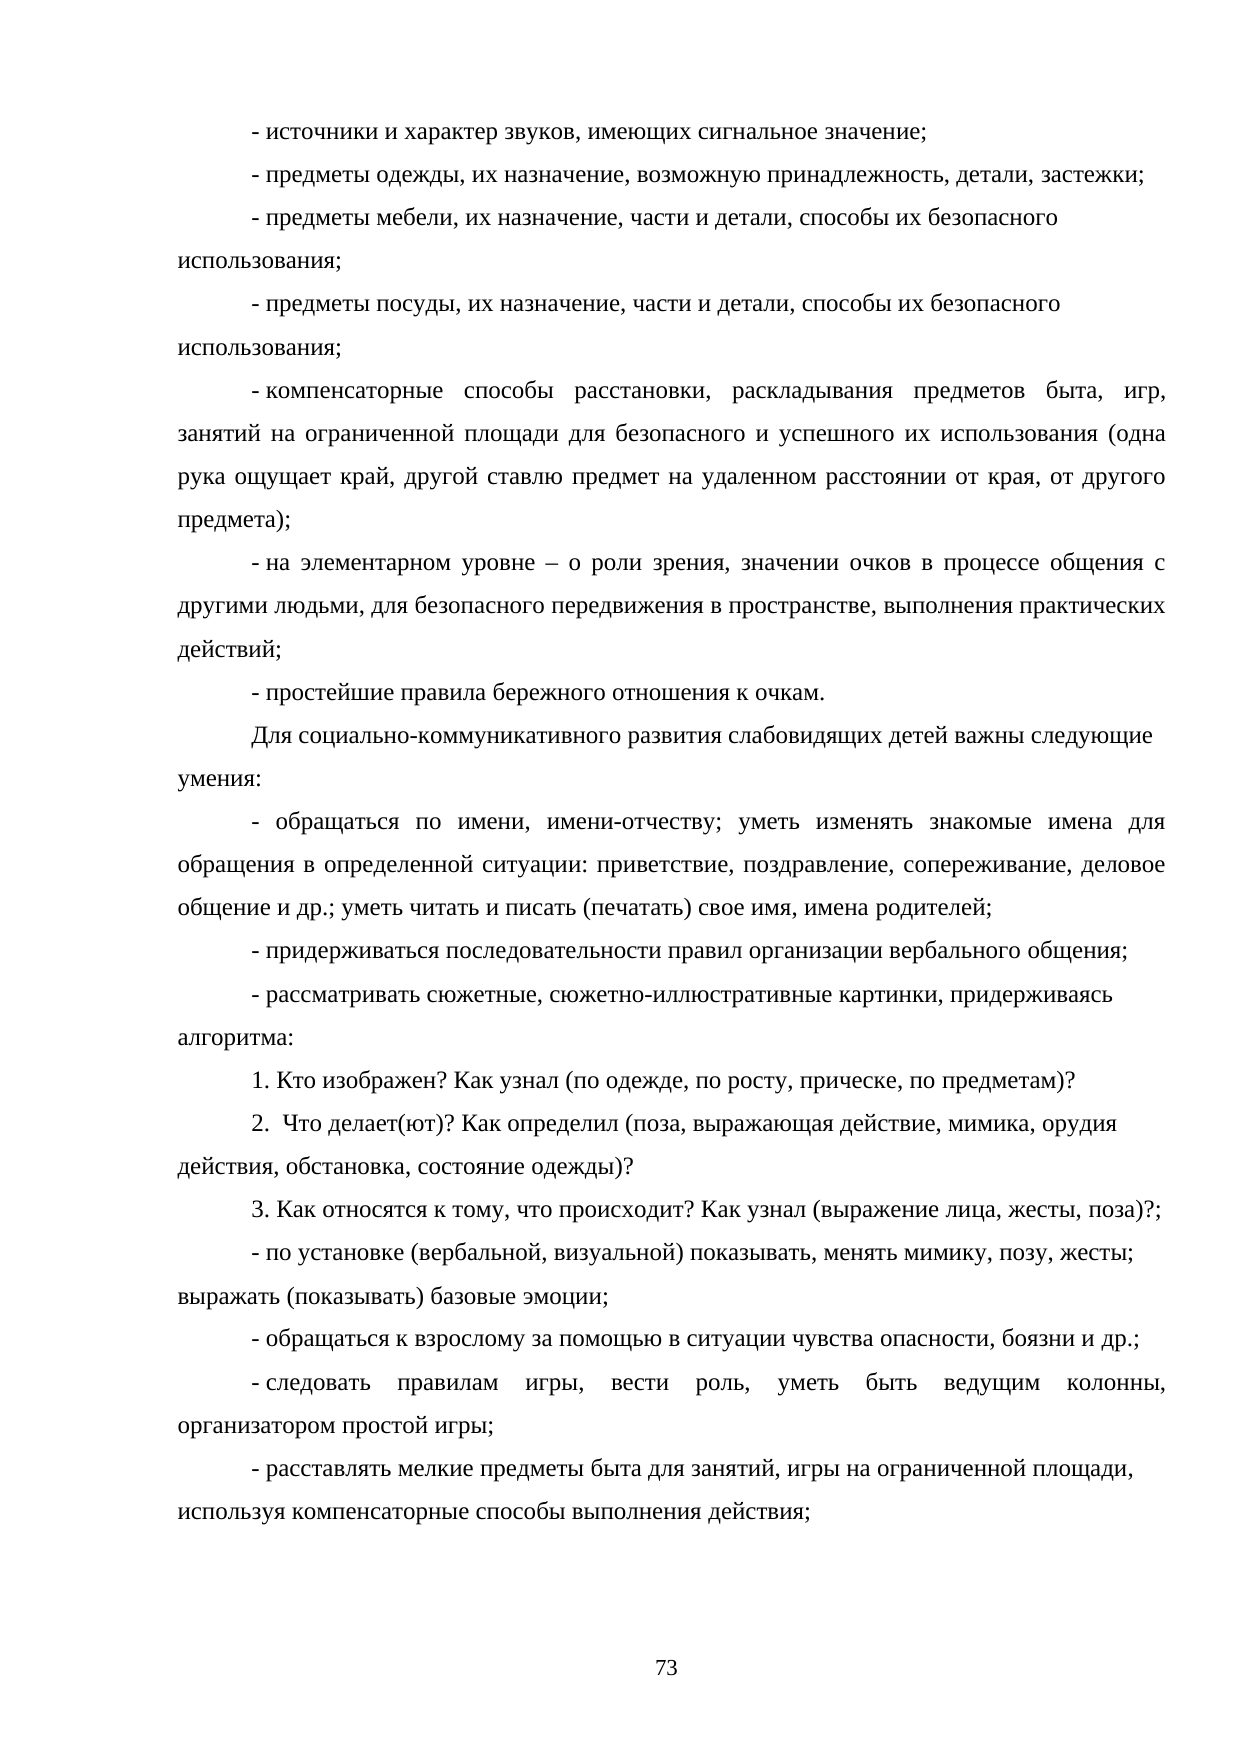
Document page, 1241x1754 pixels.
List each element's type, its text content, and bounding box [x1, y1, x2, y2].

list придерживаться последовательности правил организации вербального общения; [177, 936, 1190, 964]
list Кто изображен? Как узнал (по одежде, по росту, прическе, по предметам)? [177, 1065, 1190, 1094]
list на элементарном уровне – о роли зрения, значении очков в процессе общения с другими людьми, для безопасного передвижения в пространстве, выполнения практических действий; [177, 547, 1167, 662]
list расставлять мелкие предметы быта для занятий, игры на ограниченной площади, используя компенсаторные способы выполнения действия; [177, 1453, 1166, 1525]
list предметы одежды, их назначение, возможную принадлежность, детали, застежки; [177, 159, 1190, 188]
list следовать правилам игры, вести роль, уметь быть ведущим колонны, организатором простой игры; [177, 1367, 1166, 1439]
list рассматривать сюжетные, сюжетно-иллюстративные картинки, придерживаясь алгоритма: [177, 979, 1167, 1051]
list Что делает(ют)? Как определил (поза, выражающая действие, мимика, орудия действия, обстановка, состояние одежды)? [177, 1108, 1166, 1180]
list обращаться по имени, имени-отчеству; уметь изменять знакомые имена для обращения в определенной ситуации: приветствие, поздравление, сопереживание, деловое общение и др.; уметь читать и писать (печатать) свое имя, имена родителей; [177, 806, 1166, 921]
list Как относятся к тому, что происходит? Как узнал (выражение лица, жесты, поза)?; [177, 1194, 1190, 1223]
list предметы посуды, их назначение, части и детали, способы их безопасного использования; [177, 288, 1167, 360]
list предметы мебели, их назначение, части и детали, способы их безопасного использования; [177, 202, 1167, 274]
list по установке (вербальной, визуальной) показывать, менять мимику, позу, жесты; выражать (показывать) базовые эмоции; [177, 1237, 1166, 1309]
list компенсаторные способы расстановки, раскладывания предметов быта, игр, занятий на ограниченной площади для безопасного и успешного их использования (одна рука ощущает край, другой ставлю предмет на удаленном расстоянии от края, от другого предмета); [177, 375, 1167, 533]
list обращаться к взрослому за помощью в ситуации чувства опасности, боязни и др.; [177, 1324, 1190, 1352]
text Для социально-коммуникативного развития слабовидящих детей важны следующие умения: [177, 720, 1190, 792]
list простейшие правила бережного отношения к очкам. [177, 677, 1190, 706]
list источники и характер звуков, имеющих сигнальное значение; [177, 116, 1190, 145]
